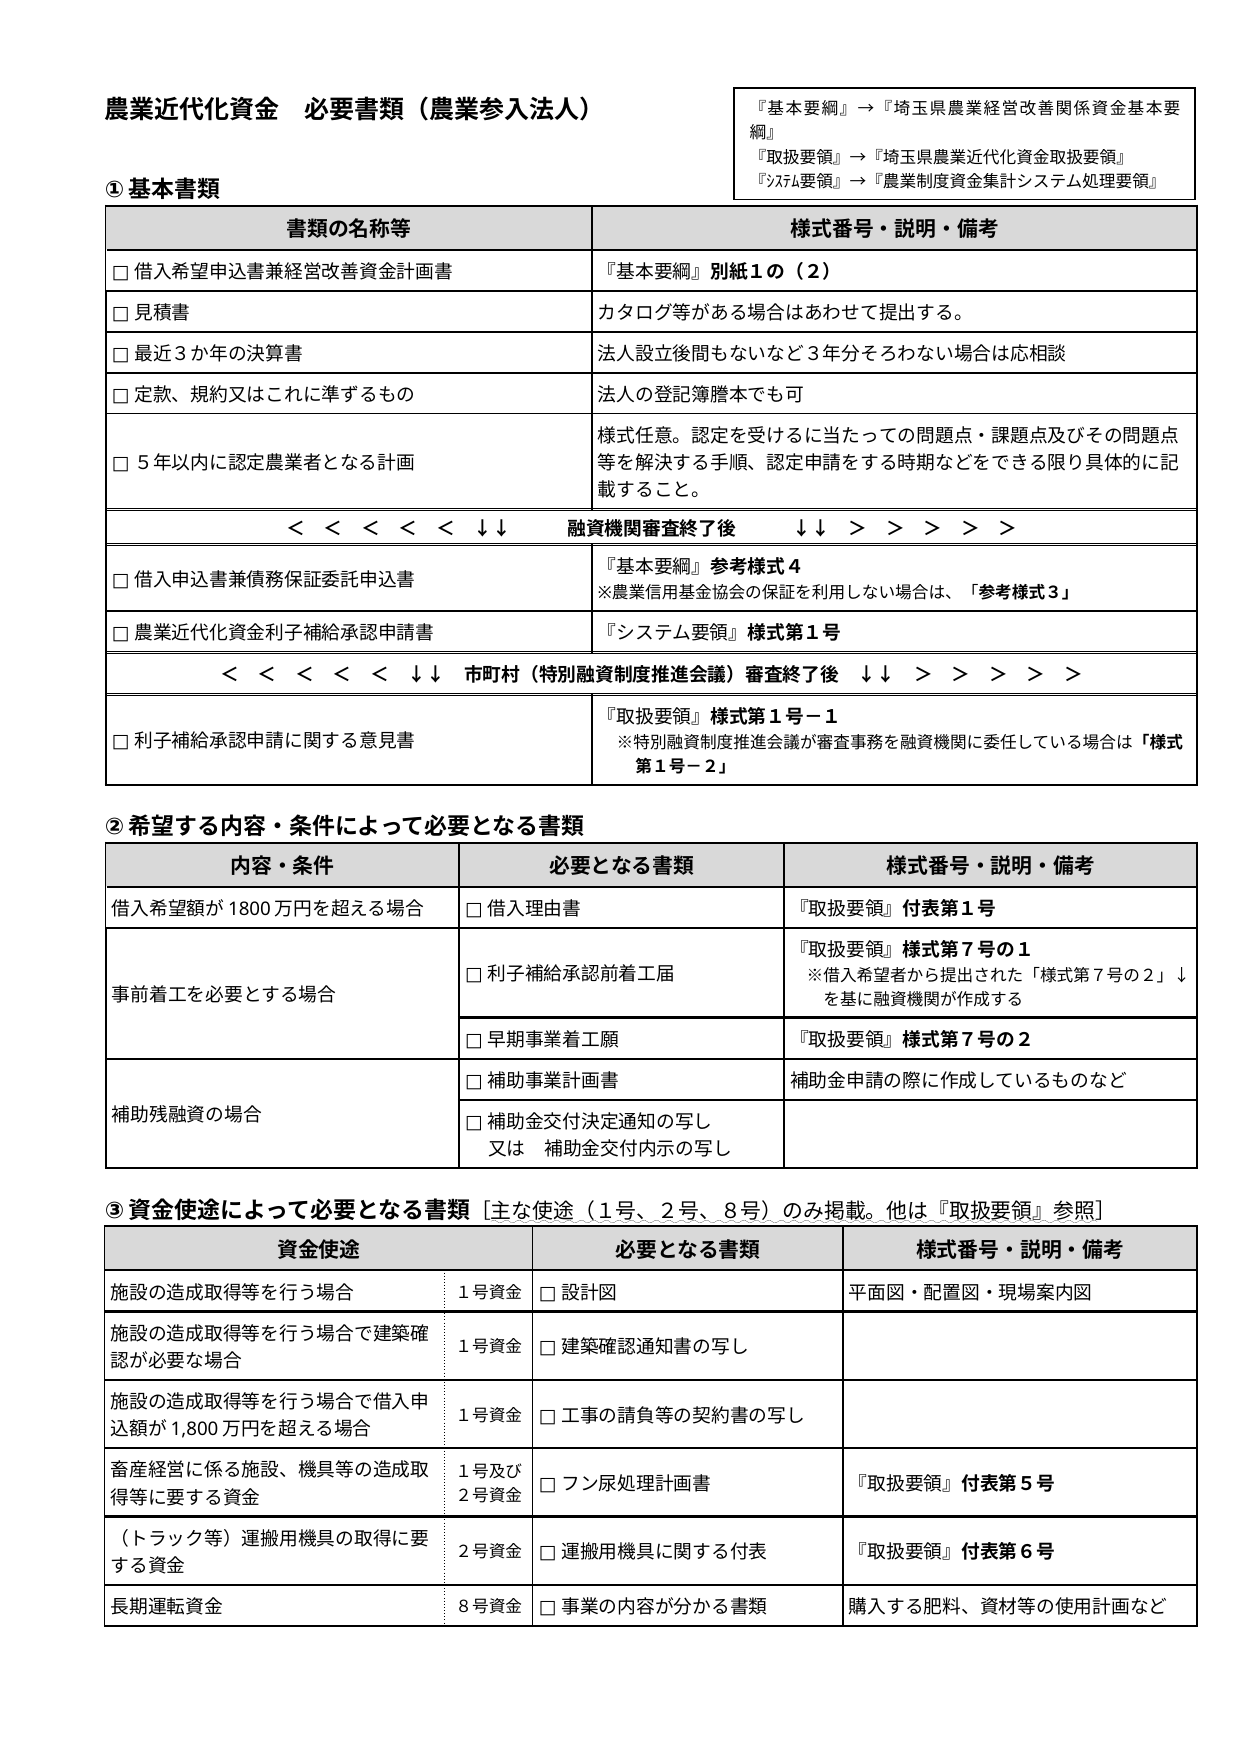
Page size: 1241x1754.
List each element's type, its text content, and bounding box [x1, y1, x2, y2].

table_cell 『取扱要領』付表第６号 [844, 1518, 1196, 1584]
table_cell 畜産経営に係る施設、機具等の造成取得等に要する資金 [105, 1449, 444, 1515]
table_cell [844, 1381, 1196, 1447]
table_cell □ 事業の内容が分かる書類 [533, 1586, 842, 1625]
table_cell 法人の登記簿謄本でも可 [593, 374, 1196, 413]
table_cell □ 利子補給承認申請に関する意見書 [107, 696, 591, 783]
table_cell □ 見積書 [107, 292, 591, 331]
table_cell 長期運転資金 [105, 1586, 444, 1625]
table_cell カタログ等がある場合はあわせて提出する。 [593, 292, 1196, 331]
table_cell 平面図・配置図・現場案内図 [844, 1271, 1196, 1310]
table_cell 施設の造成取得等を行う場合で借入申込額が1,800万円を超える場合 [105, 1381, 444, 1447]
table_cell 『取扱要領』様式第７号の１ ※借入希望者から提出された「様式第７号の２」↓を基に融資機関が作成する [785, 929, 1196, 1016]
table_cell □ 最近３か年の決算書 [107, 333, 591, 372]
table_cell １号資金 [444, 1381, 532, 1447]
table_cell □ 定款、規約又はこれに準ずるもの [107, 374, 591, 413]
table_cell □ 設計図 [533, 1271, 842, 1310]
table_cell 『基本要綱』参考様式４ ※農業信用基金協会の保証を利用しない場合は、「参考様式３」 [593, 546, 1196, 609]
table_cell □ ５年以内に認定農業者となる計画 [107, 414, 591, 508]
text 農業近代化資金 必要書類（農業参入法人） [104, 89, 733, 126]
table_cell ８号資金 [444, 1586, 532, 1625]
table_cell 事前着工を必要とする場合 [107, 929, 458, 1057]
table_header 必要となる書類 [460, 844, 783, 886]
table_cell 『取扱要領』様式第７号の２ [785, 1019, 1196, 1057]
table_cell ＜ ＜ ＜ ＜ ＜ ↓↓ 市町村（特別融資制度推進会議）審査終了後 ↓↓ ＞ ＞ ＞ ＞ ＞ [107, 654, 1196, 693]
text ③資金使途によって必要となる書類［主な使途（１号、２号、８号）のみ掲載。他は『取扱要領』参照］ [104, 1192, 1195, 1225]
table_cell □ 補助事業計画書 [460, 1060, 783, 1099]
table_header 様式番号・説明・備考 [785, 844, 1196, 886]
table_header 資金使途 [105, 1227, 532, 1269]
table_cell □ 利子補給承認前着工届 [460, 929, 783, 1016]
table_cell 借入希望額が1800万円を超える場合 [106, 887, 458, 927]
table_cell □ 借入希望申込書兼経営改善資金計画書 [106, 250, 591, 290]
table_cell □ 農業近代化資金利子補給承認申請書 [107, 612, 591, 651]
table_cell 『取扱要領』様式第１号－１ ※特別融資制度推進会議が審査事務を融資機関に委任している場合は「様式第１号－２」 [593, 696, 1196, 783]
table_cell １号及び ２号資金 [444, 1449, 532, 1515]
table_cell □ 運搬用機具に関する付表 [533, 1518, 842, 1584]
text ①基本書類 [104, 171, 1195, 204]
table_cell １号資金 [444, 1271, 532, 1310]
table_header 内容・条件 [106, 844, 458, 886]
table_header 様式番号・説明・備考 [844, 1227, 1196, 1269]
table_cell 施設の造成取得等を行う場合で建築確認が必要な場合 [105, 1313, 444, 1379]
text ②希望する内容・条件によって必要となる書類 [104, 808, 1195, 842]
table_cell □ 早期事業着工願 [460, 1019, 783, 1057]
table_cell □ 借入申込書兼債務保証委託申込書 [107, 546, 591, 609]
table_cell 法人設立後間もないなど３年分そろわない場合は応相談 [593, 333, 1196, 372]
table_cell [785, 1101, 1196, 1167]
table_cell １号資金 [444, 1313, 532, 1379]
table_cell □ 工事の請負等の契約書の写し [533, 1381, 842, 1447]
table_cell 施設の造成取得等を行う場合 [105, 1271, 444, 1310]
table_cell □ 借入理由書 [460, 888, 783, 927]
table_cell ＜ ＜ ＜ ＜ ＜ ↓↓ 融資機関審査終了後 ↓↓ ＞ ＞ ＞ ＞ ＞ [107, 511, 1196, 543]
table_cell 『基本要綱』別紙１の（２） [593, 251, 1196, 290]
table_header 必要となる書類 [533, 1227, 842, 1269]
table_cell [844, 1313, 1196, 1379]
table_header 様式番号・説明・備考 [593, 207, 1196, 249]
table_cell 補助金申請の際に作成しているものなど [785, 1060, 1196, 1099]
table_cell 『取扱要領』付表第５号 [844, 1449, 1196, 1515]
table_cell 『取扱要領』付表第１号 [785, 888, 1196, 927]
table_cell 様式任意。認定を受けるに当たっての問題点・課題点及びその問題点等を解決する手順、認定申請をする時期などをできる限り具体的に記載すること。 [593, 414, 1196, 508]
table_cell 購入する肥料、資材等の使用計画など [844, 1586, 1196, 1625]
table_cell （トラック等）運搬用機具の取得に要する資金 [105, 1518, 444, 1584]
table_cell ２号資金 [444, 1518, 532, 1584]
table_cell □ 補助金交付決定通知の写し 又は 補助金交付内示の写し [460, 1101, 783, 1167]
table_cell 『システム要領』様式第１号 [593, 612, 1196, 651]
table_cell 補助残融資の場合 [107, 1060, 458, 1167]
table_cell □ 建築確認通知書の写し [533, 1313, 842, 1379]
table_header 書類の名称等 [106, 207, 591, 249]
table_cell □ フン尿処理計画書 [533, 1449, 842, 1515]
